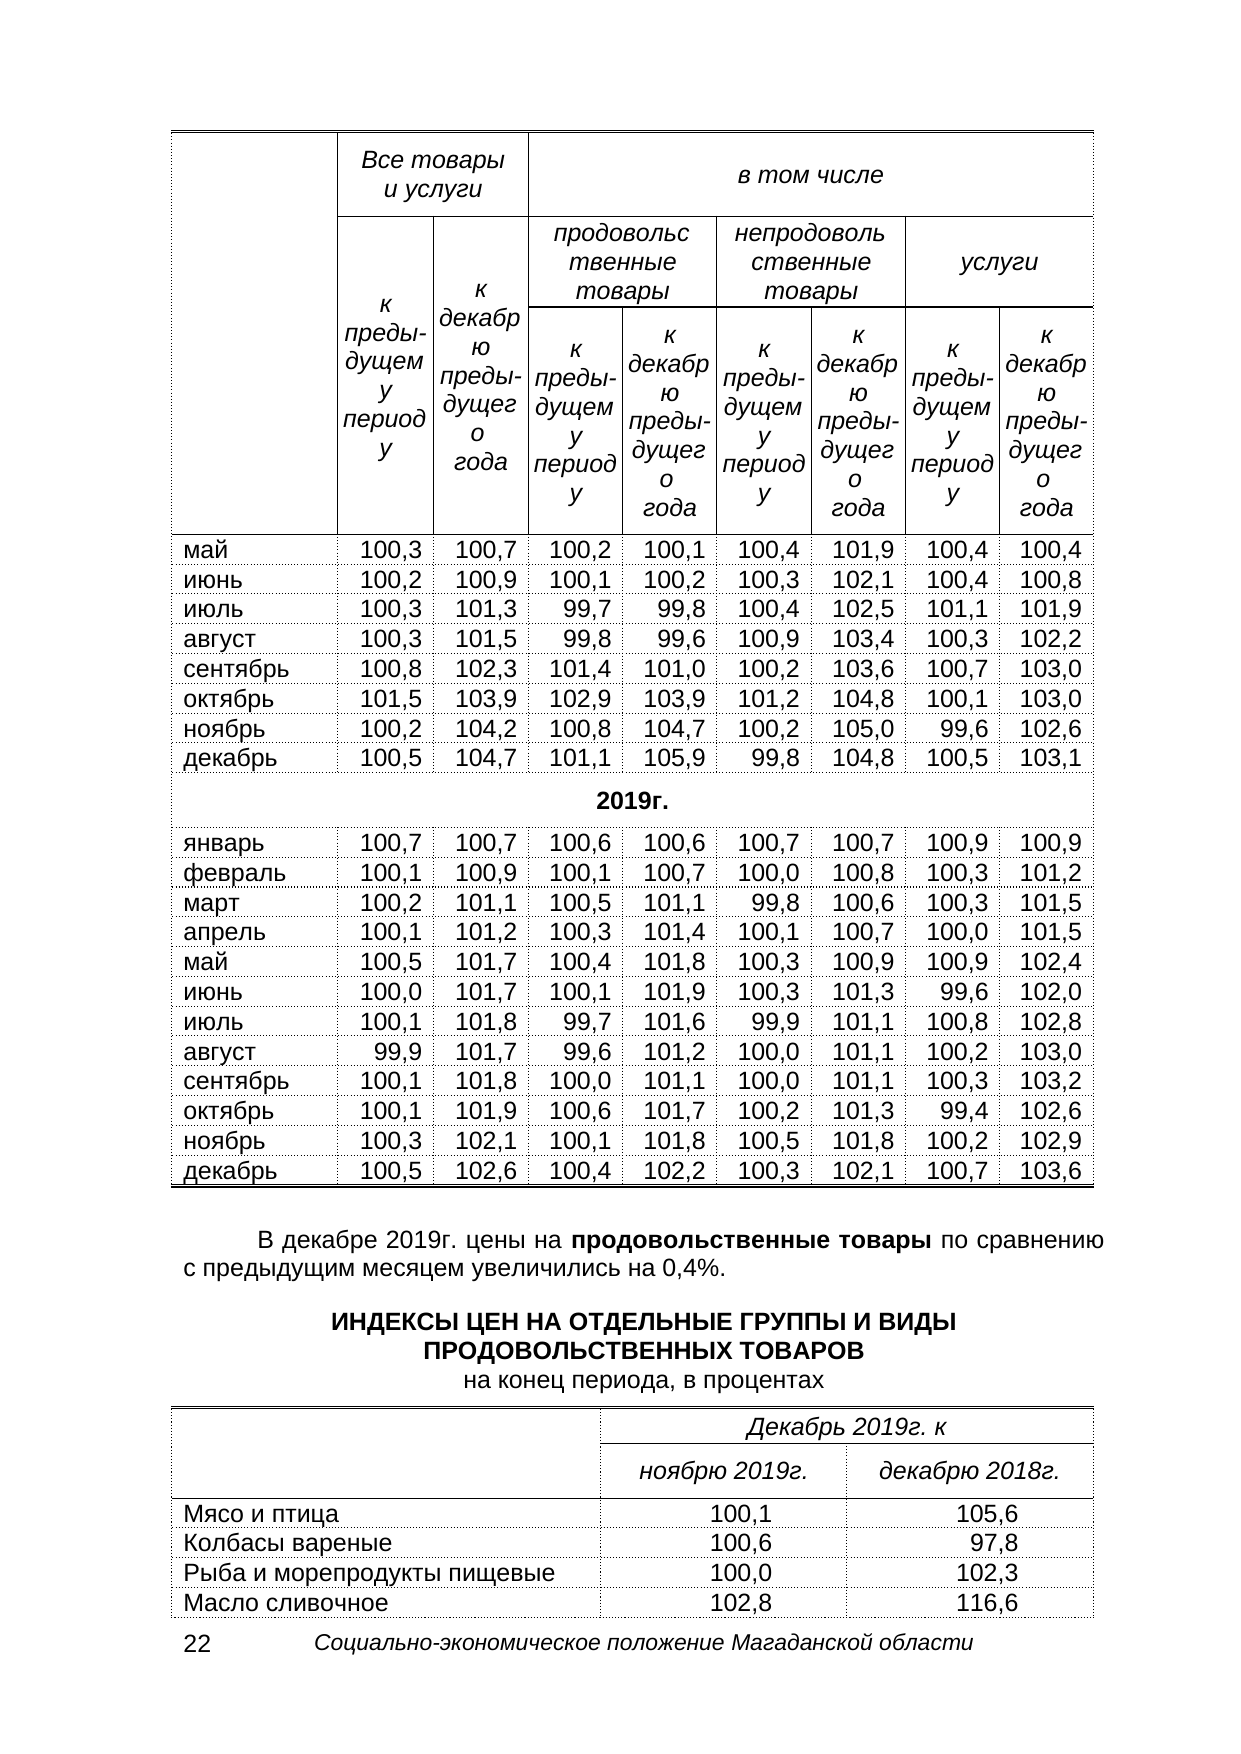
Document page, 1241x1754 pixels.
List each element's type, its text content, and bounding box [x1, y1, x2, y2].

table_cell 99,8 [717, 742, 811, 772]
table_cell 103,9 [623, 683, 717, 712]
table_cell к преды-дущему периоду [338, 217, 433, 534]
table_cell 105,0 [811, 713, 906, 742]
text ИНДЕКСЫ ЦЕН НА ОТДЕЛЬНЫЕ ГРУППЫ И ВИДЫ ПРОДОВОЛЬСТВЕННЫХ ТОВАРОВ [183, 1307, 1104, 1364]
table_cell 100,8 [529, 713, 623, 742]
table_cell Колбасы вареные [172, 1527, 601, 1557]
table_cell 102,4 [1000, 946, 1093, 976]
table_cell 101,7 [433, 946, 528, 976]
table_cell к декабрю преды-дущего года [1000, 308, 1093, 534]
table_cell 100,2 [338, 564, 433, 593]
table_cell 100,1 [601, 1499, 847, 1527]
table_cell 100,7 [433, 827, 528, 857]
table_cell 101,1 [811, 1006, 906, 1035]
table_cell 101,1 [529, 742, 623, 772]
table_cell 101,3 [433, 593, 528, 623]
table_cell 101,8 [623, 946, 717, 976]
table_cell 100,7 [811, 827, 906, 857]
table_cell 100,1 [529, 564, 623, 593]
table_cell 100,5 [529, 886, 623, 916]
table_cell 100,3 [717, 976, 811, 1006]
table_cell 99,6 [623, 623, 717, 653]
table_cell 104,8 [811, 742, 906, 772]
table_cell 99,8 [529, 623, 623, 653]
table_cell Рыба и морепродукты пищевые [172, 1557, 601, 1587]
table_cell 100,3 [906, 1065, 1000, 1095]
table_cell к декабрю преды-дущего года [434, 217, 528, 534]
table_cell к декабрю преды-дущего года [812, 308, 905, 534]
table_cell 100,5 [338, 742, 433, 772]
table_cell 100,3 [338, 1125, 433, 1154]
table_cell 101,4 [623, 916, 717, 946]
table_cell декабрь [172, 1155, 337, 1184]
table_cell 100,0 [717, 857, 811, 886]
table_cell сентябрь [172, 653, 337, 683]
table_cell к преды-дущему периоду [529, 308, 622, 534]
table_cell сентябрь [172, 1065, 337, 1095]
table_cell 100,2 [717, 1095, 811, 1125]
table_cell 100,1 [623, 535, 717, 563]
table_cell 104,7 [623, 713, 717, 742]
table_cell Масло сливочное [172, 1587, 601, 1617]
table_cell 100,2 [623, 564, 717, 593]
table_cell 100,2 [338, 886, 433, 916]
table_cell ноябрю 2019г. [601, 1444, 847, 1497]
table_cell 100,9 [1000, 827, 1093, 857]
table_cell 99,6 [906, 713, 1000, 742]
table_cell к декабрю преды-дущего года [623, 308, 716, 534]
table_cell 101,8 [433, 1006, 528, 1035]
table_cell 101,1 [623, 886, 717, 916]
table_cell продовольственные товары [529, 217, 716, 306]
table_cell 101,6 [623, 1006, 717, 1035]
table_cell 100,3 [338, 593, 433, 623]
table_cell 100,3 [717, 1155, 811, 1184]
table_cell 101,9 [623, 976, 717, 1006]
table_cell 100,7 [338, 827, 433, 857]
table_header [172, 133, 337, 534]
table_cell 100,6 [811, 886, 906, 916]
table_cell услуги [906, 217, 1093, 306]
table_cell 100,7 [717, 827, 811, 857]
table_cell 100,1 [529, 1125, 623, 1154]
table_cell 97,8 [847, 1527, 1093, 1557]
table_cell 103,0 [1000, 1035, 1093, 1065]
table_cell 100,1 [529, 857, 623, 886]
table_cell 101,8 [433, 1065, 528, 1095]
table_cell 101,4 [529, 653, 623, 683]
table_cell 101,5 [1000, 916, 1093, 946]
table_cell 101,0 [623, 653, 717, 683]
table_cell 100,5 [338, 1155, 433, 1184]
table_cell 101,2 [717, 683, 811, 712]
table_cell 101,2 [623, 1035, 717, 1065]
table_cell 100,2 [717, 713, 811, 742]
table_cell 101,1 [433, 886, 528, 916]
table_cell 100,8 [1000, 564, 1093, 593]
table_cell 100,4 [1000, 535, 1093, 563]
table_cell 101,2 [433, 916, 528, 946]
table_cell 100,4 [529, 1155, 623, 1184]
table_cell 103,9 [433, 683, 528, 712]
table_cell 102,8 [1000, 1006, 1093, 1035]
table_cell 99,6 [529, 1035, 623, 1065]
table_cell 100,0 [717, 1035, 811, 1065]
text на конец периода, в процентах [183, 1364, 1104, 1393]
table_cell 102,6 [433, 1155, 528, 1184]
table_cell октябрь [172, 1095, 337, 1125]
table_cell август [172, 1035, 337, 1065]
table_cell 101,5 [338, 683, 433, 712]
table_cell 101,7 [433, 1035, 528, 1065]
table_cell 100,8 [906, 1006, 1000, 1035]
table_cell 100,5 [717, 1125, 811, 1154]
table_cell 105,6 [847, 1499, 1093, 1527]
table_cell 101,1 [811, 1065, 906, 1095]
table_cell 101,7 [623, 1095, 717, 1125]
table_cell 103,1 [1000, 742, 1093, 772]
table_cell 100,1 [906, 683, 1000, 712]
table_cell 102,3 [847, 1557, 1093, 1587]
table_cell 100,7 [811, 916, 906, 946]
table_cell 100,2 [529, 535, 623, 563]
table_cell 100,8 [811, 857, 906, 886]
table_cell 100,4 [529, 946, 623, 976]
table_cell 102,1 [811, 1155, 906, 1184]
table_cell ноябрь [172, 1125, 337, 1154]
table_cell 105,9 [623, 742, 717, 772]
table_cell 100,0 [601, 1557, 847, 1587]
table_cell 100,4 [717, 593, 811, 623]
table_cell 101,8 [623, 1125, 717, 1154]
table_cell 100,4 [717, 535, 811, 563]
text В декабре 2019г. цены на продовольственные товары по сравнению с предыдущим месяцем увеличились на 0,4%. [183, 1224, 1104, 1282]
table_cell 100,2 [717, 653, 811, 683]
table_cell 99,9 [338, 1035, 433, 1065]
table_cell 100,0 [338, 976, 433, 1006]
table_cell 101,1 [906, 593, 1000, 623]
table_cell 100,1 [338, 1006, 433, 1035]
table_cell 102,6 [1000, 713, 1093, 742]
table_cell 100,0 [529, 1065, 623, 1095]
table_cell 100,0 [906, 916, 1000, 946]
table_cell август [172, 623, 337, 653]
table_cell к преды-дущему периоду [717, 308, 811, 534]
table_cell Мясо и птица [172, 1499, 601, 1527]
table_cell февраль [172, 857, 337, 886]
table_cell 100,5 [338, 946, 433, 976]
table_cell 99,4 [906, 1095, 1000, 1125]
table_cell 102,0 [1000, 976, 1093, 1006]
table_cell 100,1 [338, 1065, 433, 1095]
table_cell декабрю 2018г. [847, 1444, 1093, 1497]
table_cell 103,0 [1000, 683, 1093, 712]
table_cell 100,1 [338, 857, 433, 886]
table_cell 100,7 [623, 857, 717, 886]
table_cell 101,9 [1000, 593, 1093, 623]
table_header Декабрь 2019г. к [601, 1409, 1093, 1443]
table_cell 100,6 [529, 1095, 623, 1125]
table_cell 100,9 [906, 946, 1000, 976]
table_cell 104,7 [433, 742, 528, 772]
table_cell 100,5 [906, 742, 1000, 772]
table_cell 102,6 [1000, 1095, 1093, 1125]
table_cell 100,0 [717, 1065, 811, 1095]
table_cell 104,2 [433, 713, 528, 742]
table_cell 102,3 [433, 653, 528, 683]
table_header [172, 1409, 601, 1497]
table_cell 101,5 [1000, 886, 1093, 916]
table_cell 102,2 [1000, 623, 1093, 653]
table_cell 104,8 [811, 683, 906, 712]
table_cell 103,6 [811, 653, 906, 683]
table_cell 100,6 [529, 827, 623, 857]
table_cell 102,5 [811, 593, 906, 623]
table_cell 99,7 [529, 1006, 623, 1035]
table_header Все товары и услуги [338, 133, 528, 216]
table_cell 102,1 [433, 1125, 528, 1154]
table_cell 99,9 [717, 1006, 811, 1035]
table_cell 99,8 [623, 593, 717, 623]
table_cell 102,1 [811, 564, 906, 593]
table_cell 101,5 [433, 623, 528, 653]
table_cell 100,9 [906, 827, 1000, 857]
table_cell 101,1 [623, 1065, 717, 1095]
table_cell 116,6 [847, 1587, 1093, 1617]
table_cell 103,0 [1000, 653, 1093, 683]
table_cell ноябрь [172, 713, 337, 742]
table_cell 100,8 [338, 653, 433, 683]
table_cell непродовольственные товары [717, 217, 905, 306]
table_cell 102,9 [529, 683, 623, 712]
table_cell июль [172, 593, 337, 623]
table_cell 101,8 [811, 1125, 906, 1154]
table_cell 100,3 [717, 946, 811, 976]
table_cell 101,7 [433, 976, 528, 1006]
table_cell май [172, 946, 337, 976]
table_cell 100,1 [717, 916, 811, 946]
table_cell 103,4 [811, 623, 906, 653]
table_cell 100,1 [529, 976, 623, 1006]
table_cell 2019г. [172, 772, 1093, 827]
table_cell 100,3 [717, 564, 811, 593]
table_cell 101,3 [811, 976, 906, 1006]
table_cell 100,2 [906, 1125, 1000, 1154]
table_cell 100,9 [717, 623, 811, 653]
table_cell июль [172, 1006, 337, 1035]
table_cell 101,1 [811, 1035, 906, 1065]
table_cell 100,3 [906, 857, 1000, 886]
table_cell 100,4 [906, 535, 1000, 563]
table_cell апрель [172, 916, 337, 946]
table_cell 100,6 [601, 1527, 847, 1557]
table_cell 101,2 [1000, 857, 1093, 886]
table_cell 100,3 [906, 886, 1000, 916]
table_cell 100,6 [623, 827, 717, 857]
table_cell 103,2 [1000, 1065, 1093, 1095]
table_cell 100,9 [433, 857, 528, 886]
table_cell 99,6 [906, 976, 1000, 1006]
table_cell 100,3 [906, 623, 1000, 653]
table_cell 103,6 [1000, 1155, 1093, 1184]
table_cell 100,7 [433, 535, 528, 563]
table_cell октябрь [172, 683, 337, 712]
table_cell декабрь [172, 742, 337, 772]
table_cell 100,2 [906, 1035, 1000, 1065]
table_cell к преды-дущему периоду [906, 308, 999, 534]
table_cell 99,7 [529, 593, 623, 623]
table_cell 101,9 [811, 535, 906, 563]
table_cell январь [172, 827, 337, 857]
table_cell 101,3 [811, 1095, 906, 1125]
table_cell июнь [172, 976, 337, 1006]
table_cell 100,2 [338, 713, 433, 742]
table_cell 100,3 [338, 535, 433, 563]
table_cell 99,8 [717, 886, 811, 916]
table_header в том числе [529, 133, 1093, 216]
table_cell июнь [172, 564, 337, 593]
table_cell май [172, 535, 337, 563]
table_cell 100,4 [906, 564, 1000, 593]
table_cell 100,9 [433, 564, 528, 593]
table_cell 100,9 [811, 946, 906, 976]
table_cell 102,2 [623, 1155, 717, 1184]
table_cell март [172, 886, 337, 916]
table_cell 101,9 [433, 1095, 528, 1125]
table_cell 100,7 [906, 1155, 1000, 1184]
table_cell 100,3 [338, 623, 433, 653]
table_cell 100,3 [529, 916, 623, 946]
table_cell 100,1 [338, 916, 433, 946]
table_cell 102,8 [601, 1587, 847, 1617]
table_cell 102,9 [1000, 1125, 1093, 1154]
table_cell 100,7 [906, 653, 1000, 683]
table_cell 100,1 [338, 1095, 433, 1125]
